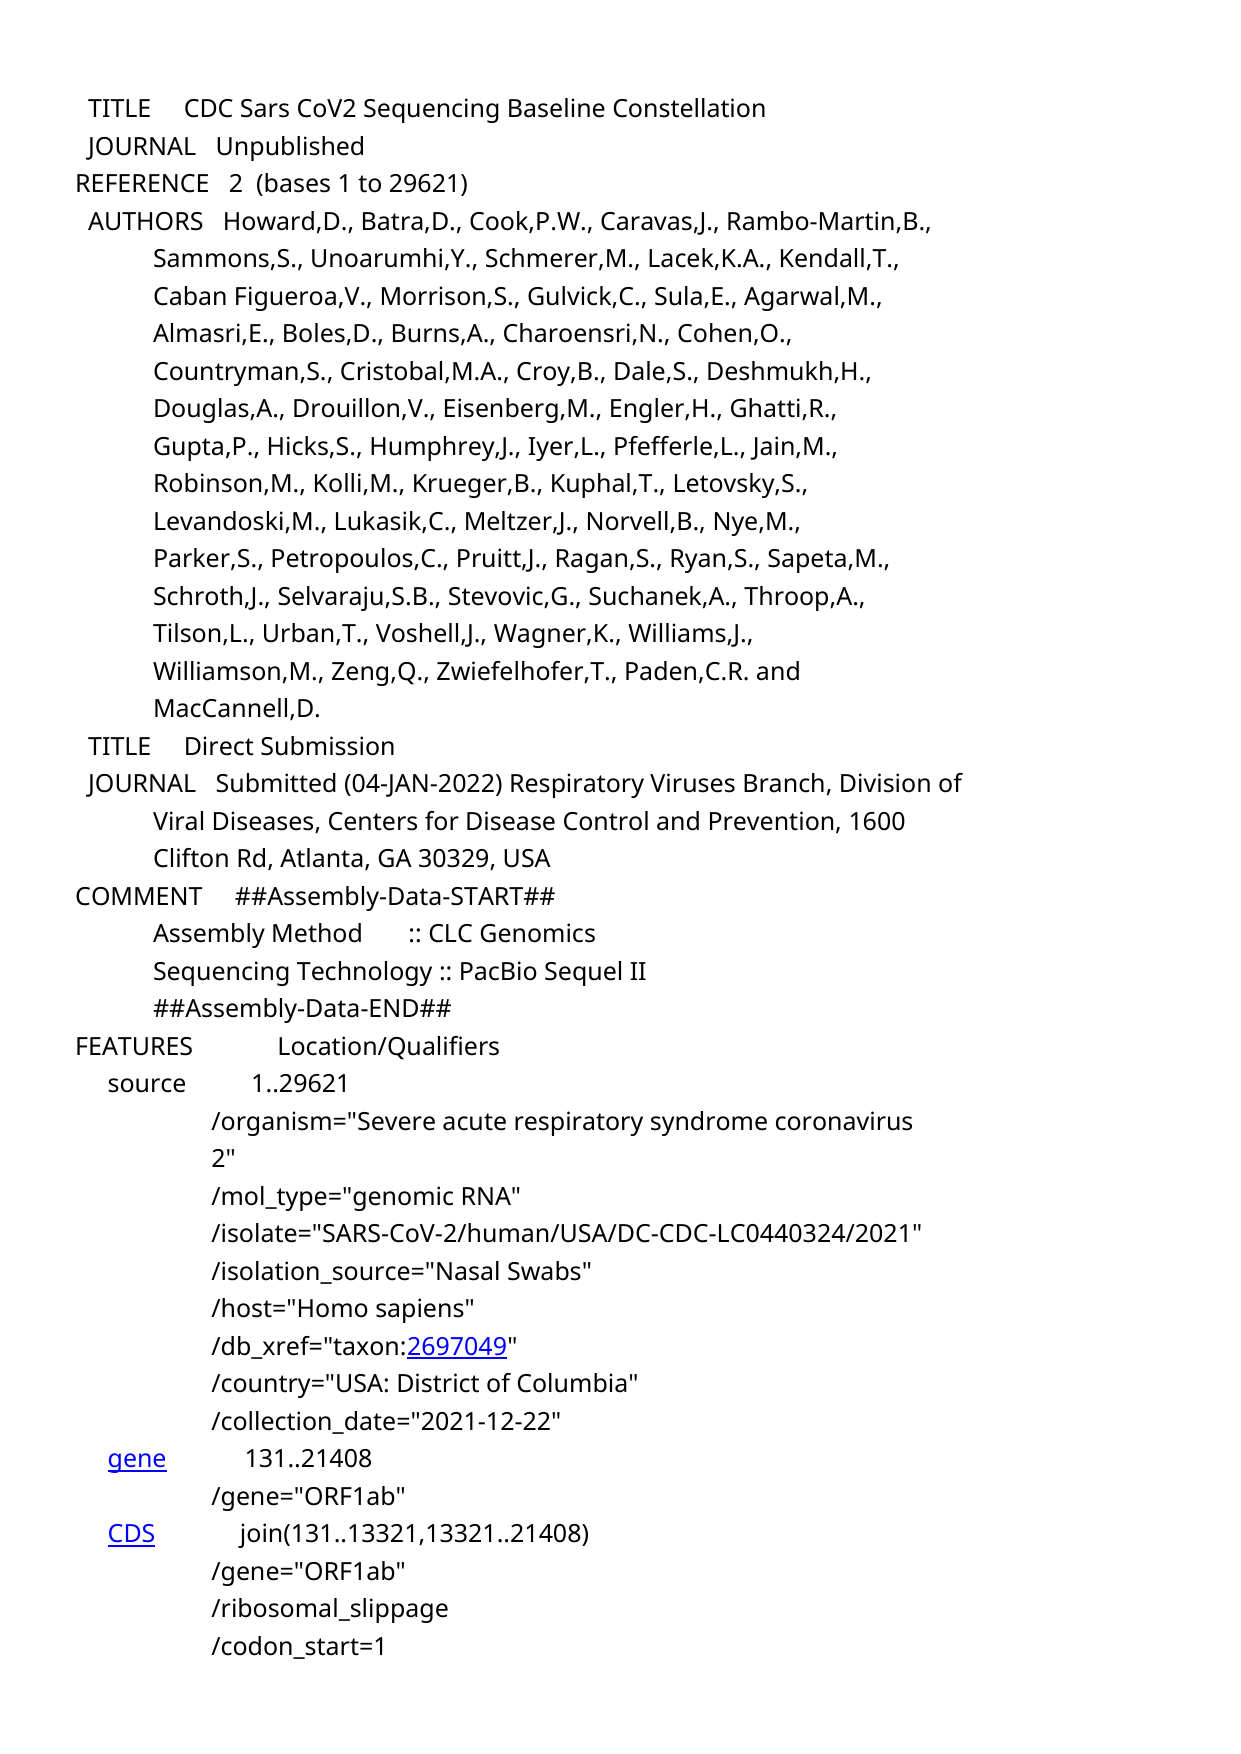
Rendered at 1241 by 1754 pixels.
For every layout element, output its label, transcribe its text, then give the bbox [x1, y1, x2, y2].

text /codon_start=1 [75, 1627, 1165, 1664]
text /mol_type="genomic RNA" [75, 1177, 1165, 1214]
text Assembly Method :: CLC Genomics [75, 914, 1165, 952]
text Clifton Rd, Atlanta, GA 30329, USA [75, 839, 1165, 877]
text /ribosomal_slippage [75, 1589, 1165, 1627]
text Almasri,E., Boles,D., Burns,A., Charoensri,N., Cohen,O., [75, 314, 1165, 352]
text Viral Diseases, Centers for Disease Control and Prevention, 1600 [75, 802, 1165, 839]
text Sammons,S., Unoarumhi,Y., Schmerer,M., Lacek,K.A., Kendall,T., [75, 239, 1165, 277]
text source 1..29621 [75, 1064, 1165, 1102]
text /gene="ORF1ab" [75, 1477, 1165, 1514]
text Douglas,A., Drouillon,V., Eisenberg,M., Engler,H., Ghatti,R., [75, 389, 1165, 427]
text TITLE Direct Submission [75, 727, 1165, 764]
text Sequencing Technology :: PacBio Sequel II [75, 952, 1165, 989]
text Tilson,L., Urban,T., Voshell,J., Wagner,K., Williams,J., [75, 614, 1165, 652]
text /organism="Severe acute respiratory syndrome coronavirus [75, 1102, 1165, 1139]
text /country="USA: District of Columbia" [75, 1364, 1165, 1402]
text Gupta,P., Hicks,S., Humphrey,J., Iyer,L., Pfefferle,L., Jain,M., [75, 427, 1165, 464]
text AUTHORS Howard,D., Batra,D., Cook,P.W., Caravas,J., Rambo-Martin,B., [75, 202, 1165, 239]
text JOURNAL Submitted (04-JAN-2022) Respiratory Viruses Branch, Division of [75, 764, 1165, 802]
text Schroth,J., Selvaraju,S.B., Stevovic,G., Suchanek,A., Throop,A., [75, 577, 1165, 614]
text ##Assembly-Data-END## [75, 989, 1165, 1027]
text Caban Figueroa,V., Morrison,S., Gulvick,C., Sula,E., Agarwal,M., [75, 277, 1165, 314]
text FEATURES Location/Qualifiers [75, 1027, 1165, 1064]
text /host="Homo sapiens" [75, 1289, 1165, 1327]
text Parker,S., Petropoulos,C., Pruitt,J., Ragan,S., Ryan,S., Sapeta,M., [75, 539, 1165, 577]
text CDS join(131..13321,13321..21408) [75, 1514, 1165, 1552]
text Williamson,M., Zeng,Q., Zwiefelhofer,T., Paden,C.R. and [75, 652, 1165, 689]
text /gene="ORF1ab" [75, 1552, 1165, 1589]
text COMMENT ##Assembly-Data-START## [75, 877, 1165, 914]
text Levandoski,M., Lukasik,C., Meltzer,J., Norvell,B., Nye,M., [75, 502, 1165, 539]
text Robinson,M., Kolli,M., Krueger,B., Kuphal,T., Letovsky,S., [75, 464, 1165, 502]
text JOURNAL Unpublished [75, 127, 1165, 164]
text Countryman,S., Cristobal,M.A., Croy,B., Dale,S., Deshmukh,H., [75, 352, 1165, 389]
text /isolate="SARS-CoV-2/human/USA/DC-CDC-LC0440324/2021" [75, 1214, 1165, 1252]
text 2" [75, 1139, 1165, 1177]
text /isolation_source="Nasal Swabs" [75, 1252, 1165, 1289]
text /collection_date="2021-12-22" [75, 1402, 1165, 1439]
text gene 131..21408 [75, 1439, 1165, 1477]
text TITLE CDC Sars CoV2 Sequencing Baseline Constellation [75, 89, 1165, 127]
text /db_xref="taxon:2697049" [75, 1327, 1165, 1364]
text REFERENCE 2 (bases 1 to 29621) [75, 164, 1165, 202]
text MacCannell,D. [75, 689, 1165, 727]
